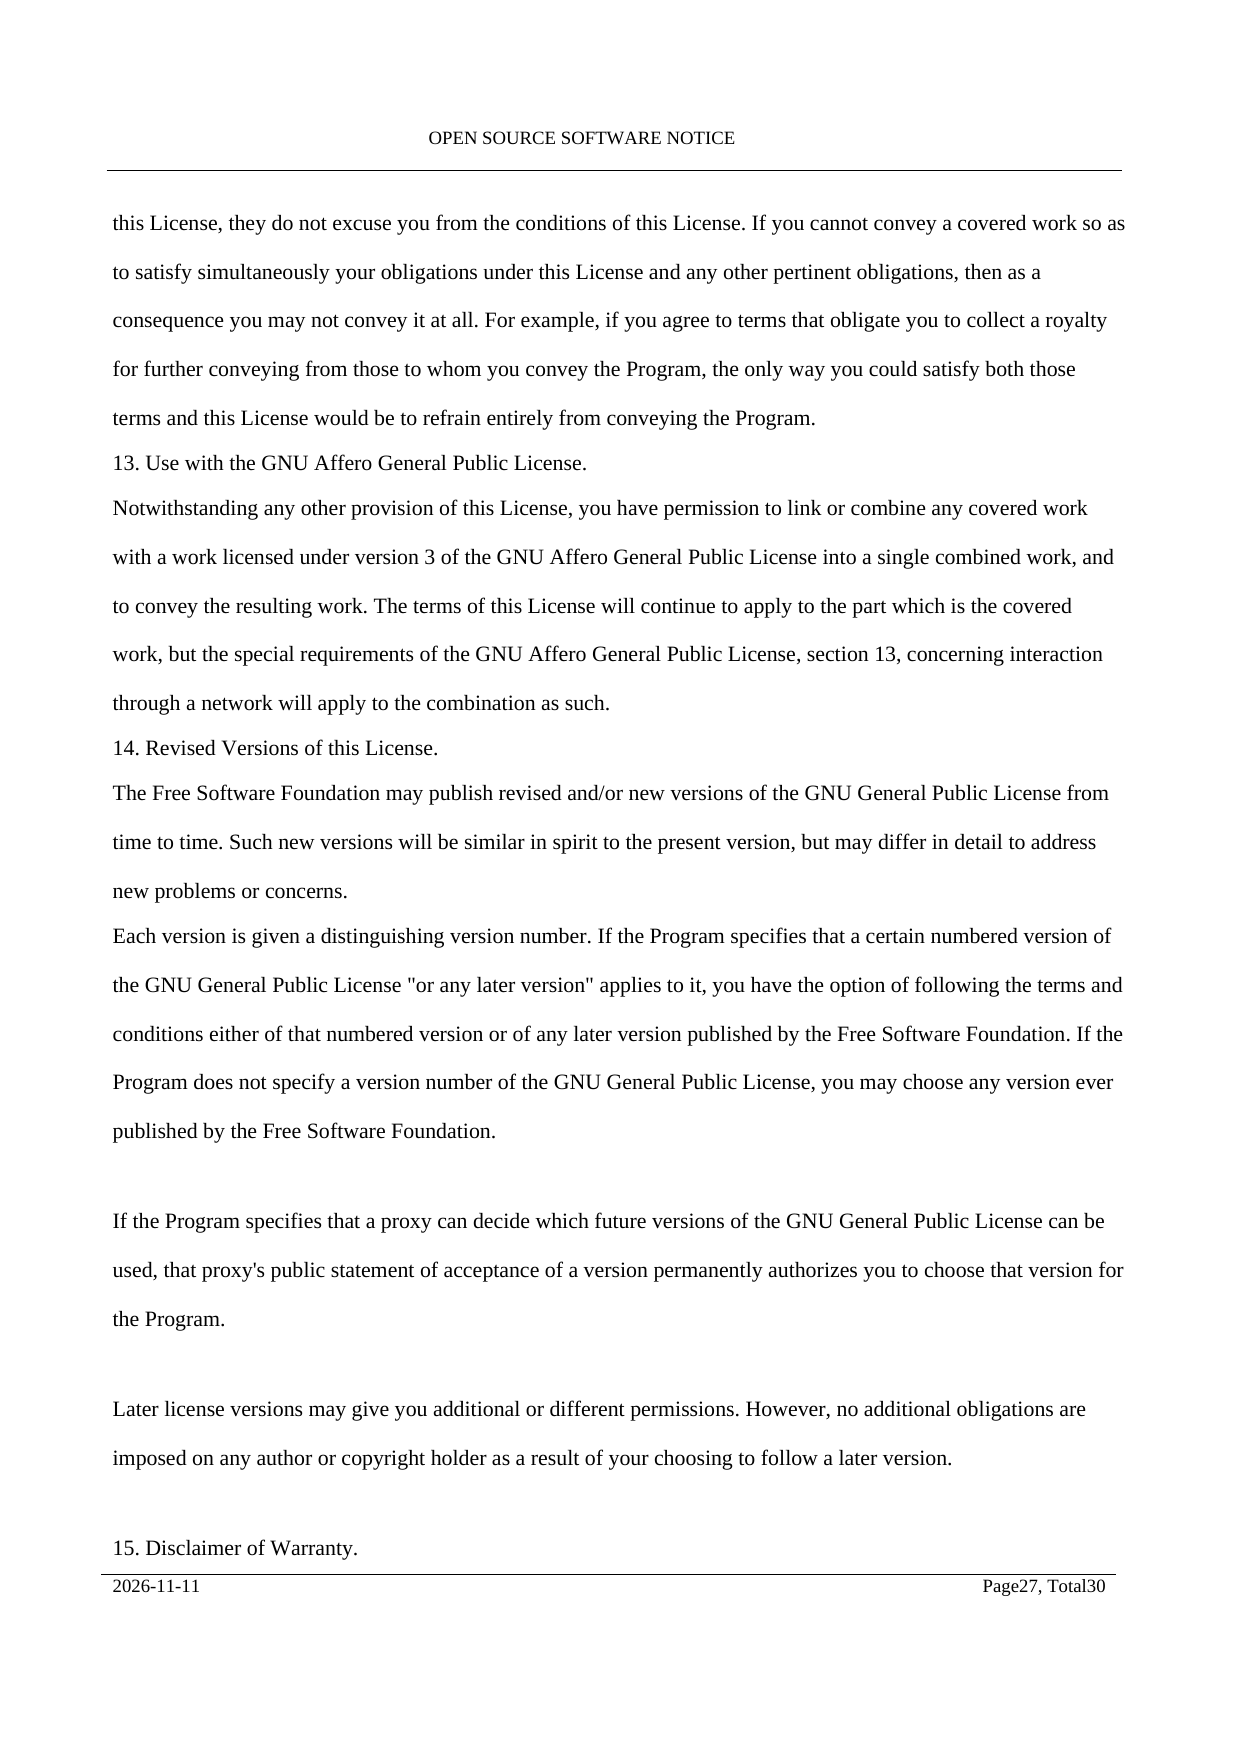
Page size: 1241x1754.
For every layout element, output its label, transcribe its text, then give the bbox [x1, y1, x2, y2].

text Each version is given a distinguishing version number. If the Program specifies that a certain numbered version of the GNU General Public License "or any later version" applies to it, you have the option of following the terms and conditions either of that numbered version or of any later version published by the Free Software Foundation. If the Program does not specify a version number of the GNU General Public License, you may choose any version ever published by the Free Software Foundation. [112, 919, 1128, 1147]
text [112, 206, 1128, 434]
text Notwithstanding any other provision of this License, you have permission to link or combine any covered work with a work licensed under version 3 of the GNU Affero General Public License into a single combined work, and to convey the resulting work. The terms of this License will continue to apply to the part which is the covered work, but the special requirements of the GNU Affero General Public License, section 13, concerning interaction through a network will apply to the combination as such. [112, 492, 1128, 719]
text 13. Use with the GNU Affero General Public License. [112, 446, 1128, 479]
text If the Program specifies that a proxy can decide which future versions of the GNU General Public License can be used, that proxy's public statement of acceptance of a version permanently authorizes you to choose that version for the Program. [112, 1204, 1128, 1334]
text Later license versions may give you additional or different permissions. However, no additional obligations are imposed on any author or copyright holder as a result of your choosing to follow a later version. [112, 1392, 1128, 1473]
text 14. Revised Versions of this License. [112, 732, 1128, 764]
text The Free Software Foundation may publish revised and/or new versions of the GNU General Public License from time to time. Such new versions will be similar in spirit to the present version, but may differ in detail to address new problems or concerns. [112, 777, 1128, 907]
text 15. Disclaimer of Warranty. [112, 1531, 1128, 1564]
